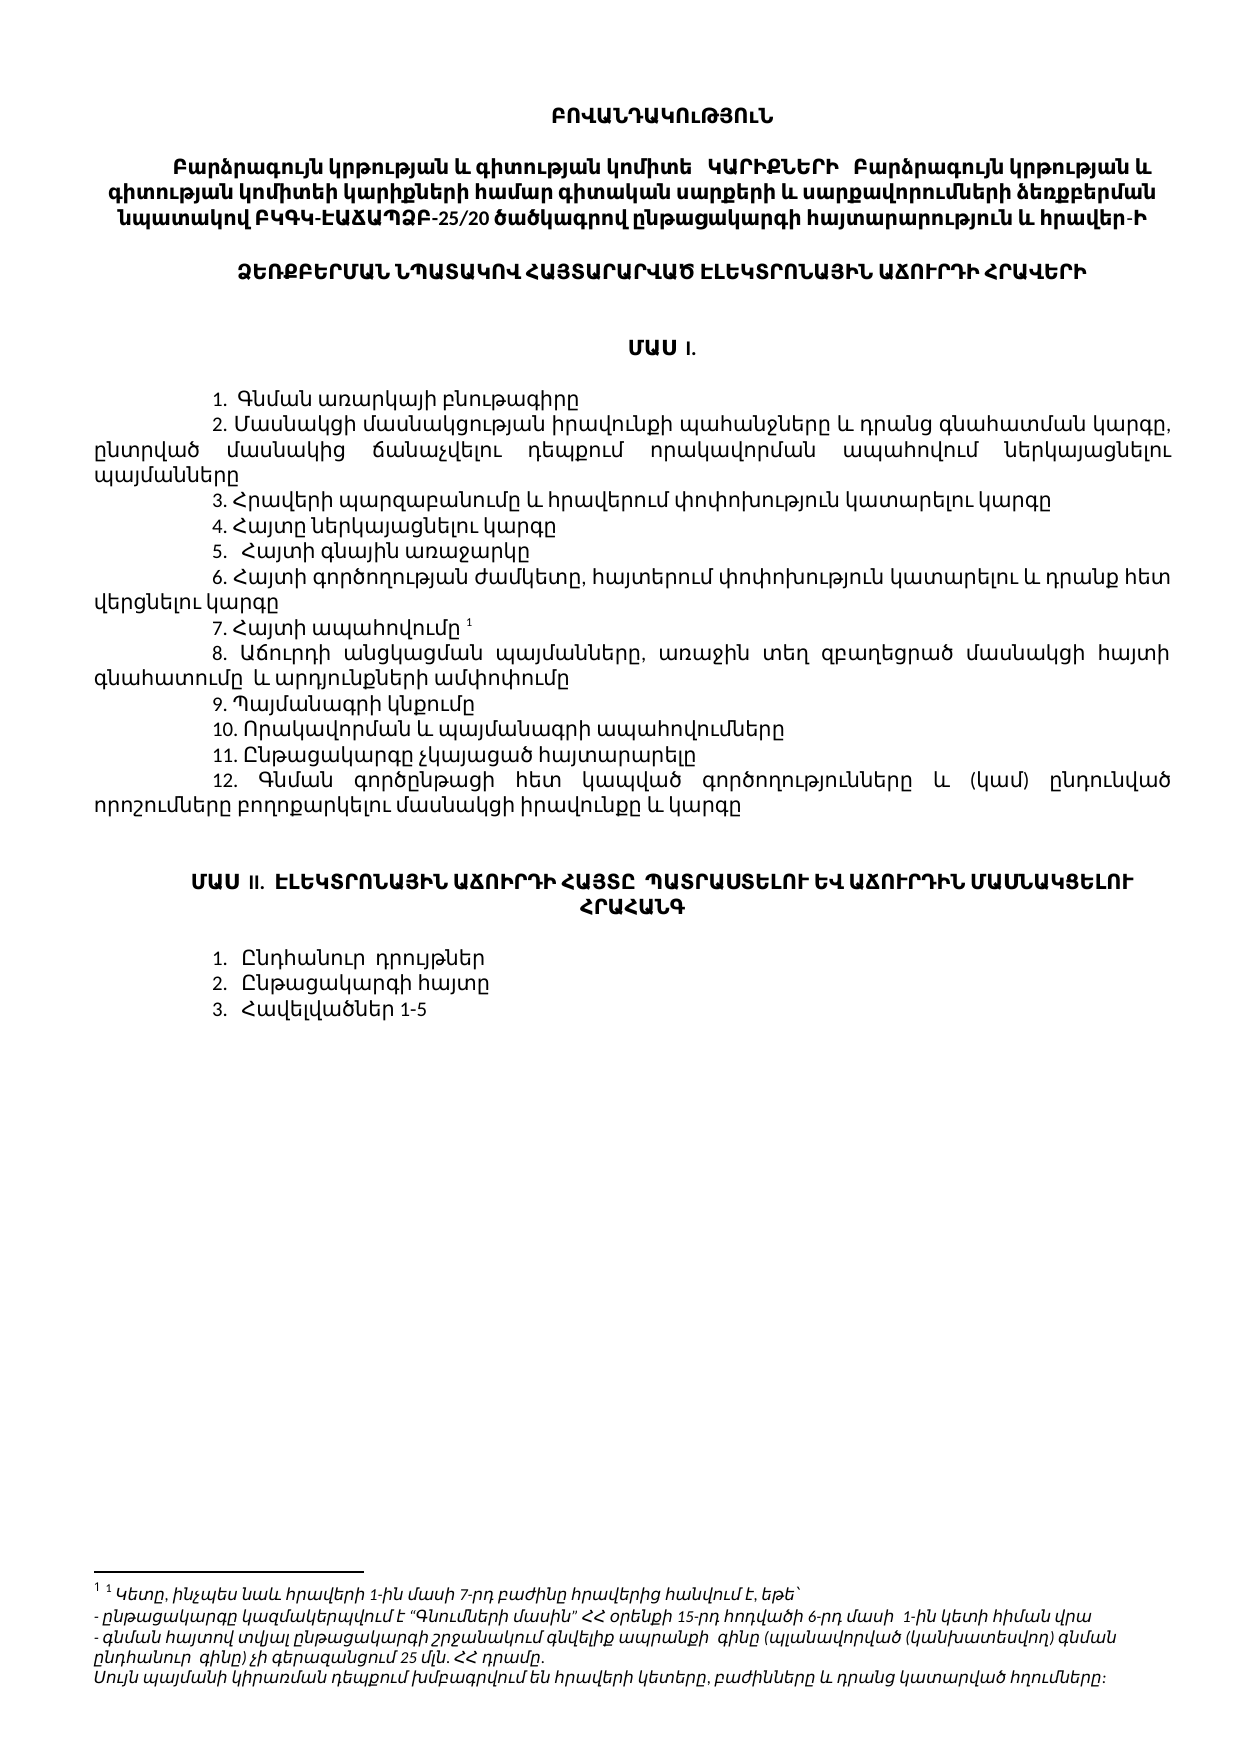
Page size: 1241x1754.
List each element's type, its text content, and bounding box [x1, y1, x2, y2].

text ՄԱՍ I. [94, 335, 1171, 361]
text 3. Հավելվածներ 1-5 [94, 996, 1171, 1021]
text Բարձրագույն կրթության և գիտության կոմիտե ԿԱՐԻՔՆԵՐԻ Բարձրագույն կրթության և գիտության կոմիտեի կարիքների համար գիտական սարքերի և սարքավորումների ձեռքբերման նպատակով ԲԿԳԿ-ԷԱՃԱՊՁԲ-25/20 ծածկագրով ընթացակարգի հայտարարություն և հրավեր-Ի [94, 154, 1171, 230]
text 12. Գնման գործընթացի հետ կապված գործողությունները և (կամ) ընդունված որոշումները բողոքարկելու մասնակցի իրավունքը և կարգը [94, 767, 1171, 818]
text 7. Հայտի ապահովումը 1 [94, 615, 1171, 640]
text 2. Մասնակցի մասնակցության իրավունքի պահանջները և դրանց գնահատման կարգը, ընտրված մասնակից ճանաչվելու դեպքում որակավորման ապահովում ներկայացնելու պայմանները [94, 411, 1171, 488]
text 11. Ընթացակարգը չկայացած հայտարարելը [94, 742, 1171, 767]
text 1. Գնման առարկայի բնութագիրը [94, 386, 1171, 411]
text ՄԱՍ II. ԷԼԵԿՏՐՈՆԱՅԻՆ ԱՃՈԻՐԴԻ ՀԱՅՏԸ ՊԱՏՐԱՍՏԵԼՈՒ ԵՎ ԱՃՈՒՐԴԻՆ ՄԱՍՆԱԿՑԵԼՈՒ ՀՐԱՀԱՆԳ [94, 869, 1171, 920]
text 3. Հրավերի պարզաբանումը և հրավերում փոփոխություն կատարելու կարգը [94, 488, 1171, 513]
text ԲՈՎԱՆԴԱԿՈւԹՅՈւՆ [94, 103, 1171, 128]
text 9. Պայմանագրի կնքումը [94, 691, 1171, 716]
text 10. Որակավորման և պայմանագրի ապահովումները [94, 716, 1171, 742]
text 1. Ընդհանուր դրույթներ [94, 945, 1171, 971]
text 6. Հայտի գործողության ժամկետը, հայտերում փոփոխություն կատարելու և դրանք հետ վերցնելու կարգը [94, 564, 1171, 615]
text 5. Հայտի գնային առաջարկը [94, 538, 1171, 564]
text ՁԵՌՔԲԵՐՄԱՆ ՆՊԱՏԱԿՈՎ ՀԱՅՏԱՐԱՐՎԱԾ ԷԼԵԿՏՐՈՆԱՅԻՆ ԱՃՈՒՐԴԻ ՀՐԱՎԵՐԻ [94, 259, 1171, 284]
text 2. Ընթացակարգի հայտը [94, 971, 1171, 996]
text 8. Աճուրդի անցկացման պայմանները, առաջին տեղ զբաղեցրած մասնակցի հայտի գնահատումը և արդյունքների ամփոփումը [94, 640, 1171, 691]
text 4. Հայտը ներկայացնելու կարգը [94, 513, 1171, 538]
